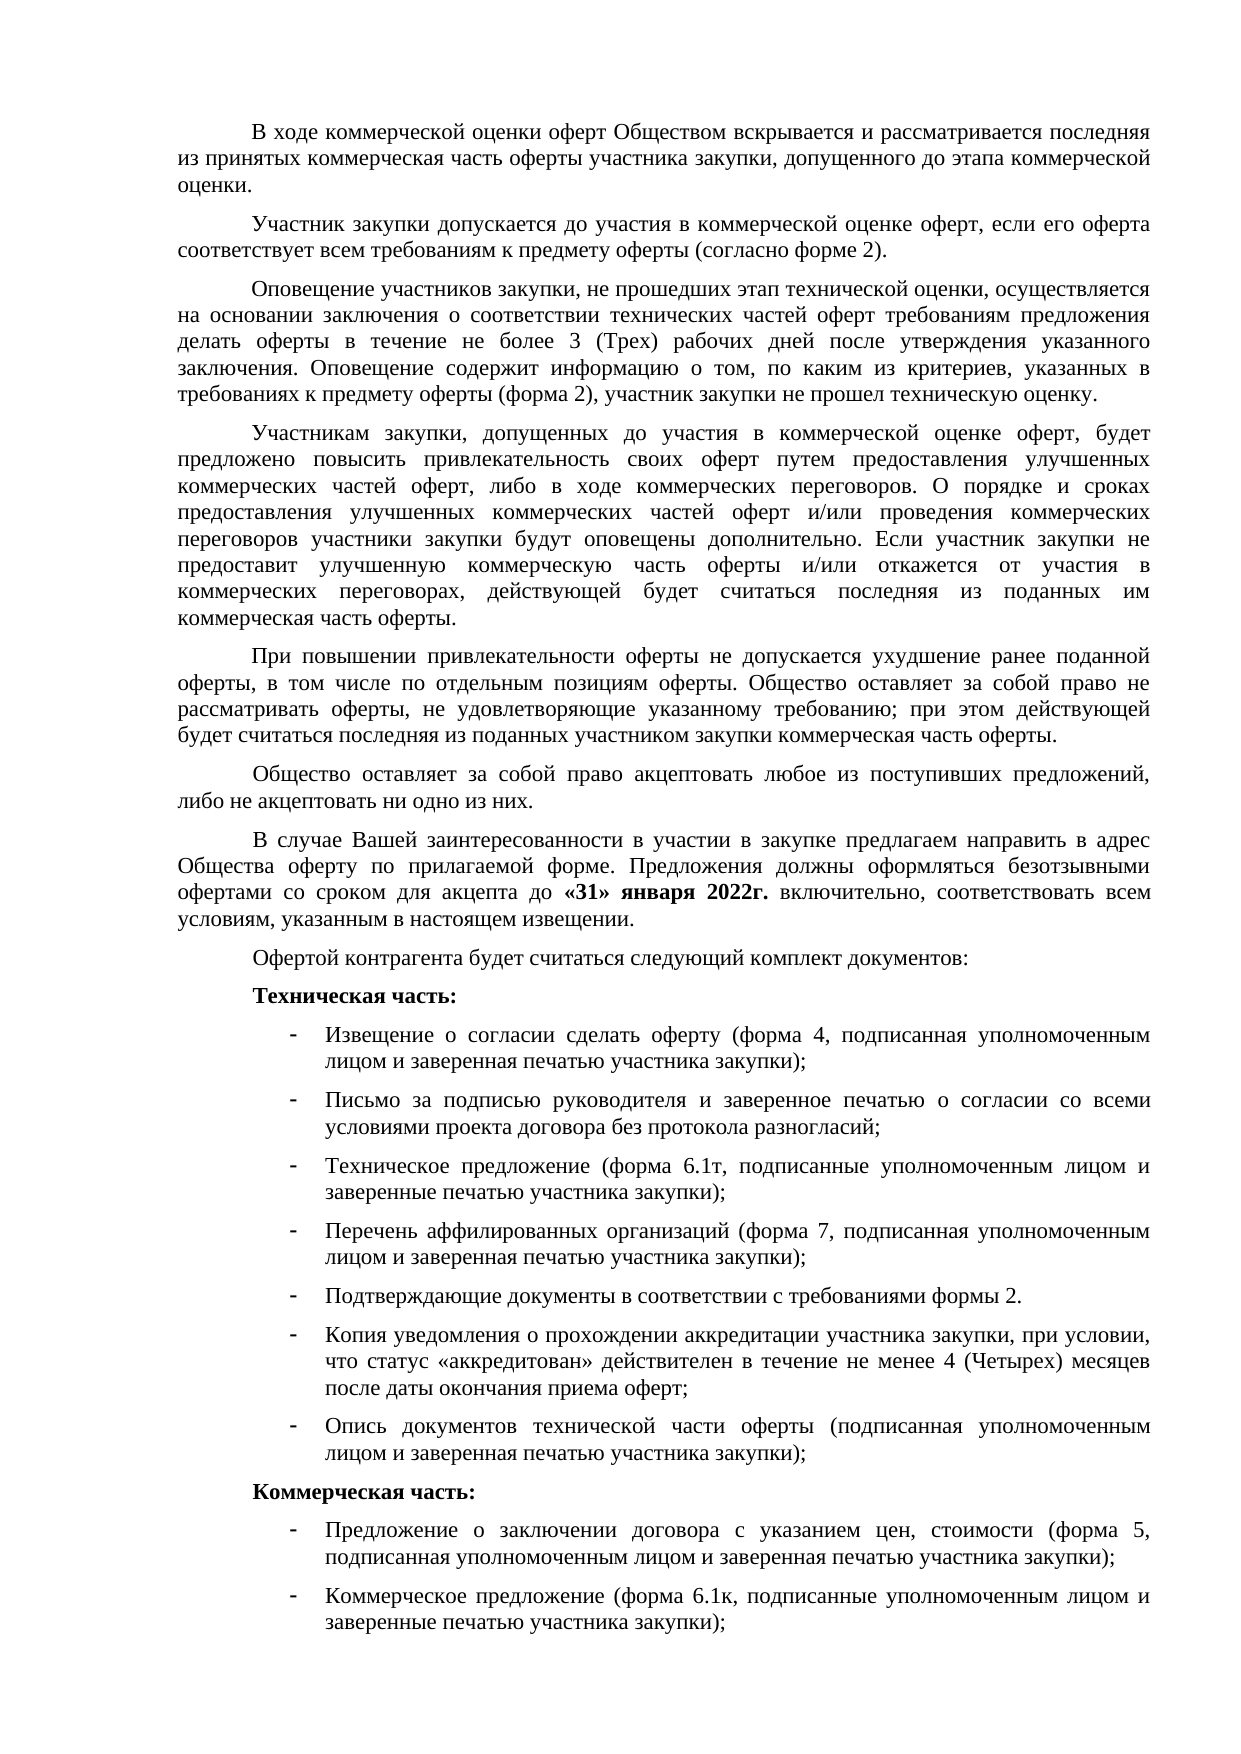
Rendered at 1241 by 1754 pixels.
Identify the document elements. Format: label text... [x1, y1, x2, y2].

list В ходе коммерческой оценки оферт Обществом вскрывается и рассматривается последняя из принятых коммерческая часть оферты участника закупки, допущенного до этапа коммерческой оценки. [177, 118, 1152, 197]
text Коммерческая часть: [177, 1478, 1152, 1504]
list Подтверждающие документы в соответствии с требованиями формы 2. [289, 1282, 1152, 1308]
text В случае Вашей заинтересованности в участии в закупке предлагаем направить в адрес Общества оферту по прилагаемой форме. Предложения должны оформляться безотзывными офертами со сроком для акцепта до «31» января 2022г. включительно, соответствовать всем условиям, указанным в настоящем извещении. [177, 826, 1152, 931]
list Извещение о согласии сделать оферту (форма 4, подписанная уполномоченным лицом и заверенная печатью участника закупки); [289, 1021, 1152, 1074]
list Оповещение участников закупки, не прошедших этап технической оценки, осуществляется на основании заключения о соответствии технических частей оферт требованиям предложения делать оферты в течение не более 3 (Трех) рабочих дней после утверждения указанного заключения. Оповещение содержит информацию о том, по каким из критериев, указанных в требованиях к предмету оферты (форма 2), участник закупки не прошел техническую оценку. [177, 275, 1152, 407]
list При повышении привлекательности оферты не допускается ухудшение ранее поданной оферты, в том числе по отдельным позициям оферты. Общество оставляет за собой право не рассматривать оферты, не удовлетворяющие указанному требованию; при этом действующей будет считаться последняя из поданных участником закупки коммерческая часть оферты. [177, 642, 1152, 748]
list Предложение о заключении договора с указанием цен, стоимости (форма 5, подписанная уполномоченным лицом и заверенная печатью участника закупки); [289, 1517, 1152, 1569]
list Участникам закупки, допущенных до участия в коммерческой оценке оферт, будет предложено повысить привлекательность своих оферт путем предоставления улучшенных коммерческих частей оферт, либо в ходе коммерческих переговоров. О порядке и сроках предоставления улучшенных коммерческих частей оферт и/или проведения коммерческих переговоров участники закупки будут оповещены дополнительно. Если участник закупки не предоставит улучшенную коммерческую часть оферты и/или откажется от участия в коммерческих переговорах, действующей будет считаться последняя из поданных им коммерческая часть оферты. [177, 419, 1152, 630]
list Коммерческое предложение (форма 6.1к, подписанные уполномоченным лицом и заверенные печатью участника закупки); [289, 1582, 1152, 1634]
list Техническое предложение (форма 6.1т, подписанные уполномоченным лицом и заверенные печатью участника закупки); [289, 1152, 1152, 1204]
list Копия уведомления о прохождении аккредитации участника закупки, при условии, что статус «аккредитован» действителен в течение не менее 4 (Четырех) месяцев после даты окончания приема оферт; [289, 1321, 1152, 1400]
list Участник закупки допускается до участия в коммерческой оценке оферт, если его оферта соответствует всем требованиям к предмету оферты (согласно форме 2). [177, 210, 1152, 262]
list Опись документов технической части оферты (подписанная уполномоченным лицом и заверенная печатью участника закупки); [289, 1412, 1152, 1465]
text Офертой контрагента будет считаться следующий комплект документов: [177, 943, 1152, 970]
text Общество оставляет за собой право акцептовать любое из поступивших предложений, либо не акцептовать ни одно из них. [177, 760, 1152, 813]
text Техническая часть: [177, 982, 1152, 1009]
list Письмо за подписью руководителя и заверенное печатью о согласии со всеми условиями проекта договора без протокола разногласий; [289, 1086, 1152, 1139]
list Перечень аффилированных организаций (форма 7, подписанная уполномоченным лицом и заверенная печатью участника закупки); [289, 1217, 1152, 1269]
